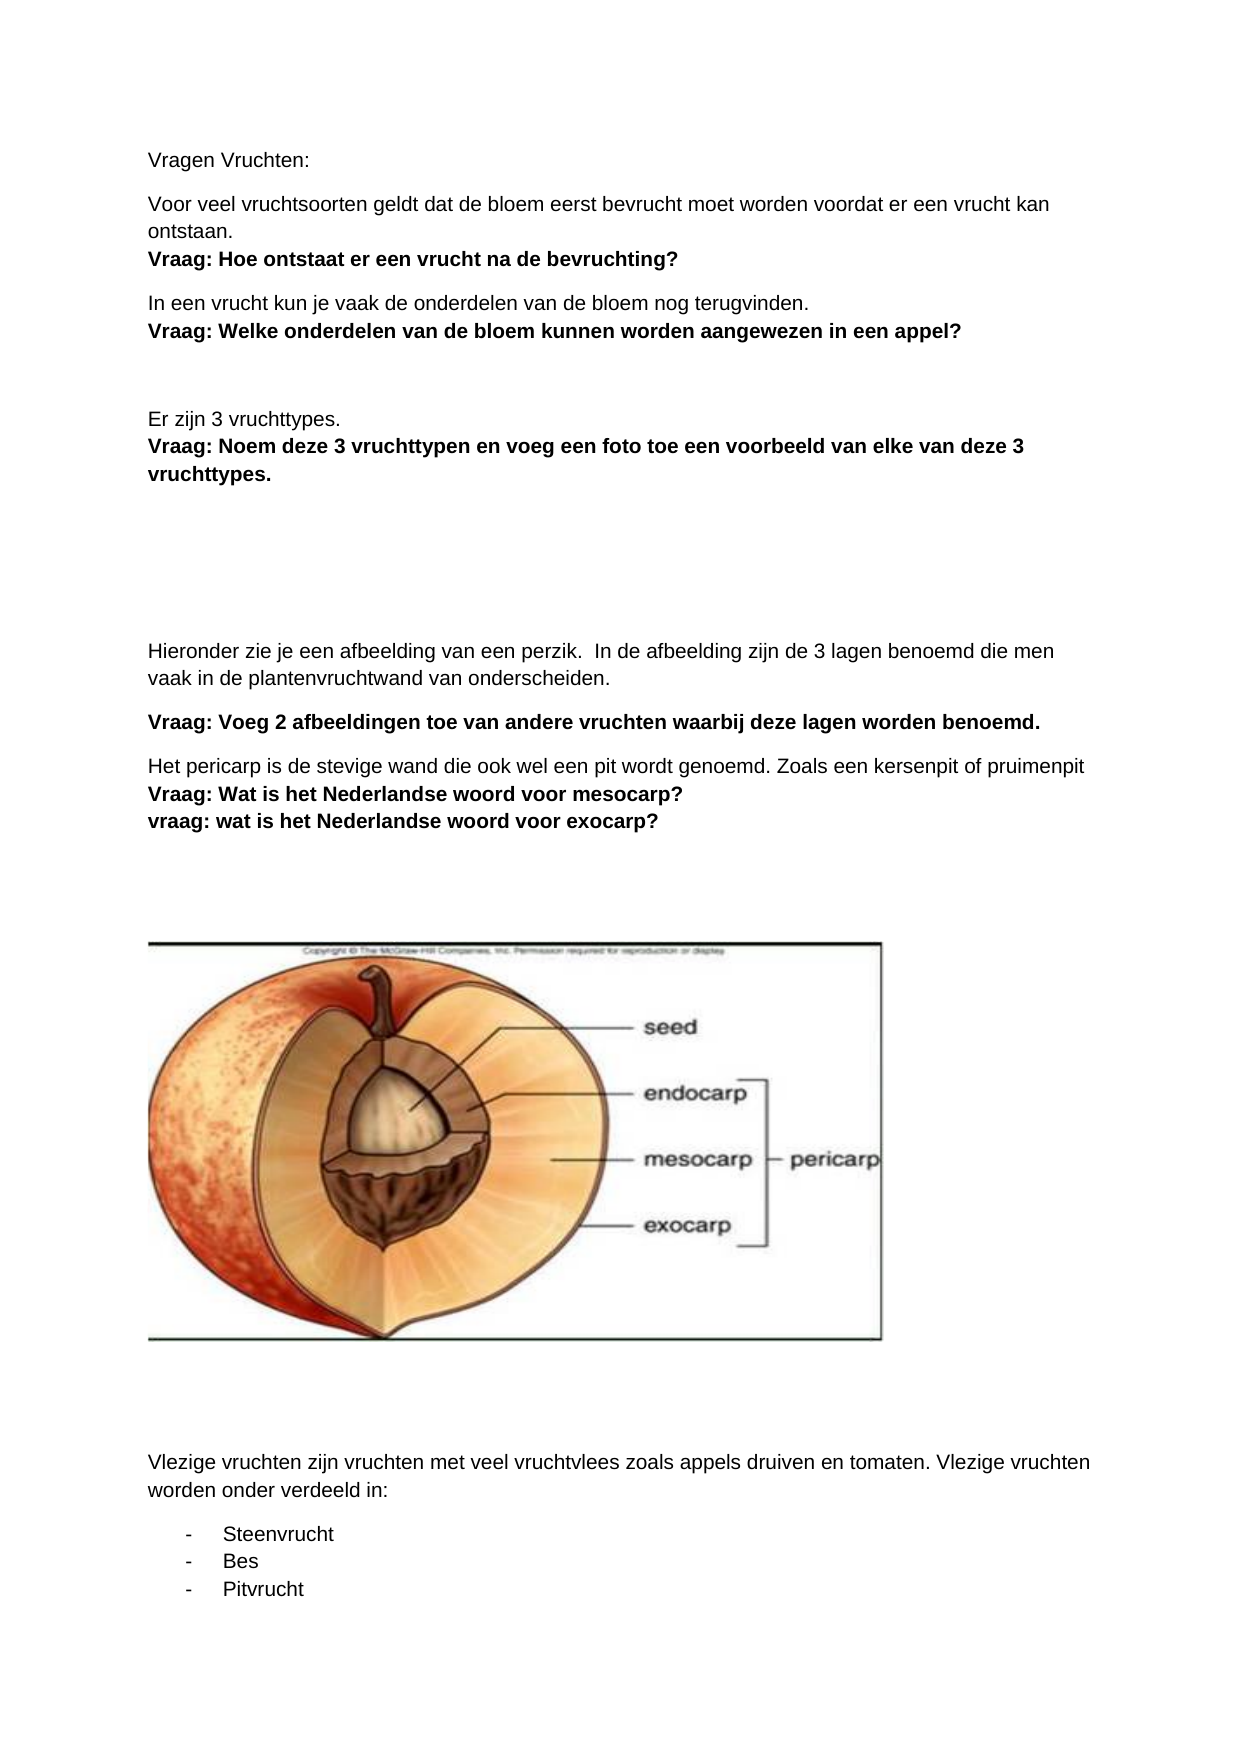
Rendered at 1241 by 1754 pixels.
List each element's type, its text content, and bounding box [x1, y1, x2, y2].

text Vlezige vruchten zijn vruchten met veel vruchtvlees zoals appels druiven en tomaten. Vlezige vruchten worden onder verdeeld in: [148, 1450, 1093, 1502]
text Vraag: Voeg 2 afbeeldingen toe van andere vruchten waarbij deze lagen worden benoemd. [148, 710, 1093, 734]
text In een vrucht kun je vaak de onderdelen van de bloem nog terugvinden. Vraag: Welke onderdelen van de bloem kunnen worden aangewezen in een appel? [148, 291, 1093, 342]
list Bes [185, 1549, 1093, 1573]
text Hieronder zie je een afbeelding van een perzik. In de afbeelding zijn de 3 lagen benoemd die men vaak in de plantenvruchtwand van onderscheiden. [148, 638, 1093, 690]
picture [147, 941, 884, 1342]
text Voor veel vruchtsoorten geldt dat de bloem eerst bevrucht moet worden voordat er een vrucht kan ontstaan. Vraag: Hoe ontstaat er een vrucht na de bevruchting? [148, 192, 1093, 271]
text Het pericarp is de stevige wand die ook wel een pit wordt genoemd. Zoals een kersenpit of pruimenpit Vraag: Wat is het Nederlandse woord voor mesocarp? vraag: wat is het Nederlandse woord voor exocarp? [148, 754, 1093, 833]
text Er zijn 3 vruchttypes. Vraag: Noem deze 3 vruchttypen en voeg een foto toe een voorbeeld van elke van deze 3 vruchttypes. [148, 407, 1093, 486]
list Pitvrucht [185, 1577, 1093, 1601]
list Steenvrucht [185, 1522, 1093, 1546]
text Vragen Vruchten: [148, 148, 1093, 172]
